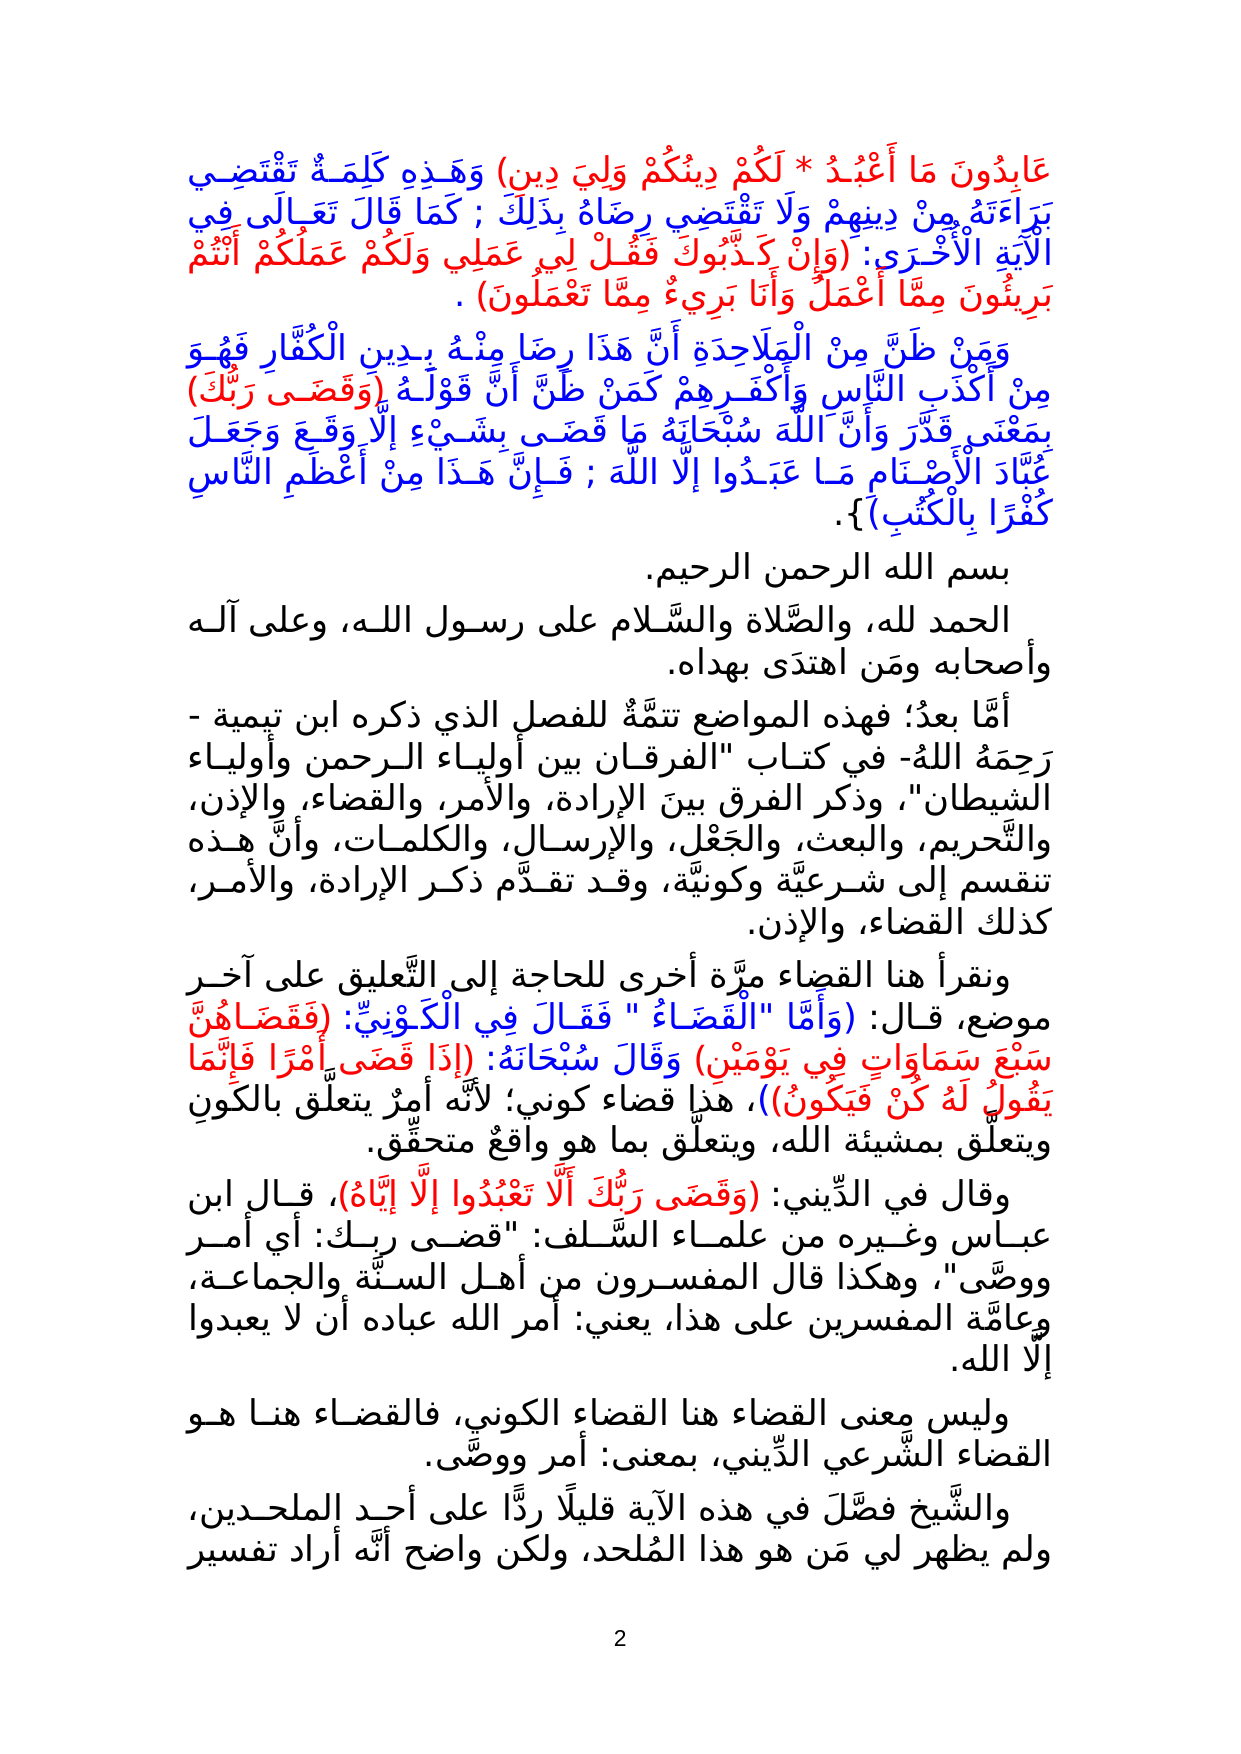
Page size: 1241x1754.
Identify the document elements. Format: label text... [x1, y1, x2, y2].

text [187, 1487, 1053, 1570]
text وليس معنى القضاء هنا القضاء الكوني، فالقضاء هنا هو القضاء الشَّرعي الدِّيني، بمعنى: أمر ووصَّى. [187, 1392, 1053, 1475]
text وَمَنْ ظَنَّ مِنْ الْمَلَاحِدَةِ أَنَّ هَذَا رِضَا مِنْهُ بِدِينِ الْكُفَّارِ فَهُوَ مِنْ أَكْذَبِ النَّاسِ وَأَكْفَرِهِمْ كَمَنْ ظَنَّ أَنَّ قَوْلَهُ ﴿وَقَضَى رَبُّكَ﴾ بِمَعْنَى قَدَّرَ وَأَنَّ اللَّهَ سُبْحَانَهُ مَا قَضَى بِشَيْءِ إلَّا وَقَعَ وَجَعَلَ عُبَّادَ الْأَصْنَامِ مَا عَبَدُوا إلَّا اللَّهَ ; فَإِنَّ هَذَا مِنْ أَعْظَمِ النَّاسِ كُفْرًا بِالْكُتُبِ)}. [187, 327, 1053, 534]
text الحمد لله، والصَّلاة والسَّلام على رسول الله، وعلى آله وأصحابه ومَن اهتدَى بهداه. [187, 600, 1053, 682]
text بسم الله الرحمن الرحيم. [187, 546, 1053, 587]
text وقال في الدِّيني: ﴿وَقَضَى رَبُّكَ أَلَّا تَعْبُدُوا إلَّا إيَّاهُ﴾، قال ابن عباس وغيره من علماء السَّلف: "قضى ربك: أي أمر ووصَّى"، وهكذا قال المفسرون من أهل السنَّة والجماعة، وعامَّة المفسرين على هذا، يعني: أمر الله عباده أن لا يعبدوا إلَّا الله. [187, 1174, 1053, 1380]
text أمَّا بعدُ؛ فهذه المواضع تتمَّةٌ للفصل الذي ذكره ابن تيمية -رَحِمَهُ اللهُ- في كتاب "الفرقان بين أولياء الرحمن وأولياء الشيطان"، وذكر الفرق بينَ الإرادة، والأمر، والقضاء، والإذن، والتَّحريم، والبعث، والجَعْل، والإرسال، والكلمات، وأنَّ هذه تنقسم إلى شرعيَّة وكونيَّة، وقد تقدَّم ذكر الإرادة، والأمر، كذلك القضاء، والإذن. [187, 695, 1053, 942]
text ونقرأ هنا القضاء مرَّة أخرى للحاجة إلى التَّعليق على آخر موضع، قال: (وَأَمَّا "الْقَضَاءُ " فَقَالَ فِي الْكَوْنِيِّ: ﴿فَقَضَاهُنَّ سَبْعَ سَمَاوَاتٍ فِي يَوْمَيْنِ﴾ وَقَالَ سُبْحَانَهُ: ﴿إذَا قَضَى أَمْرًا فَإِنَّمَا يَقُولُ لَهُ كُنْ فَيَكُونُ﴾)، هذا قضاء كوني؛ لأنَّه أمرٌ يتعلَّق بالكونِ ويتعلَّق بمشيئة الله، ويتعلَّق بما هو واقعٌ متحقِّق. [187, 955, 1053, 1161]
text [187, 150, 1053, 315]
